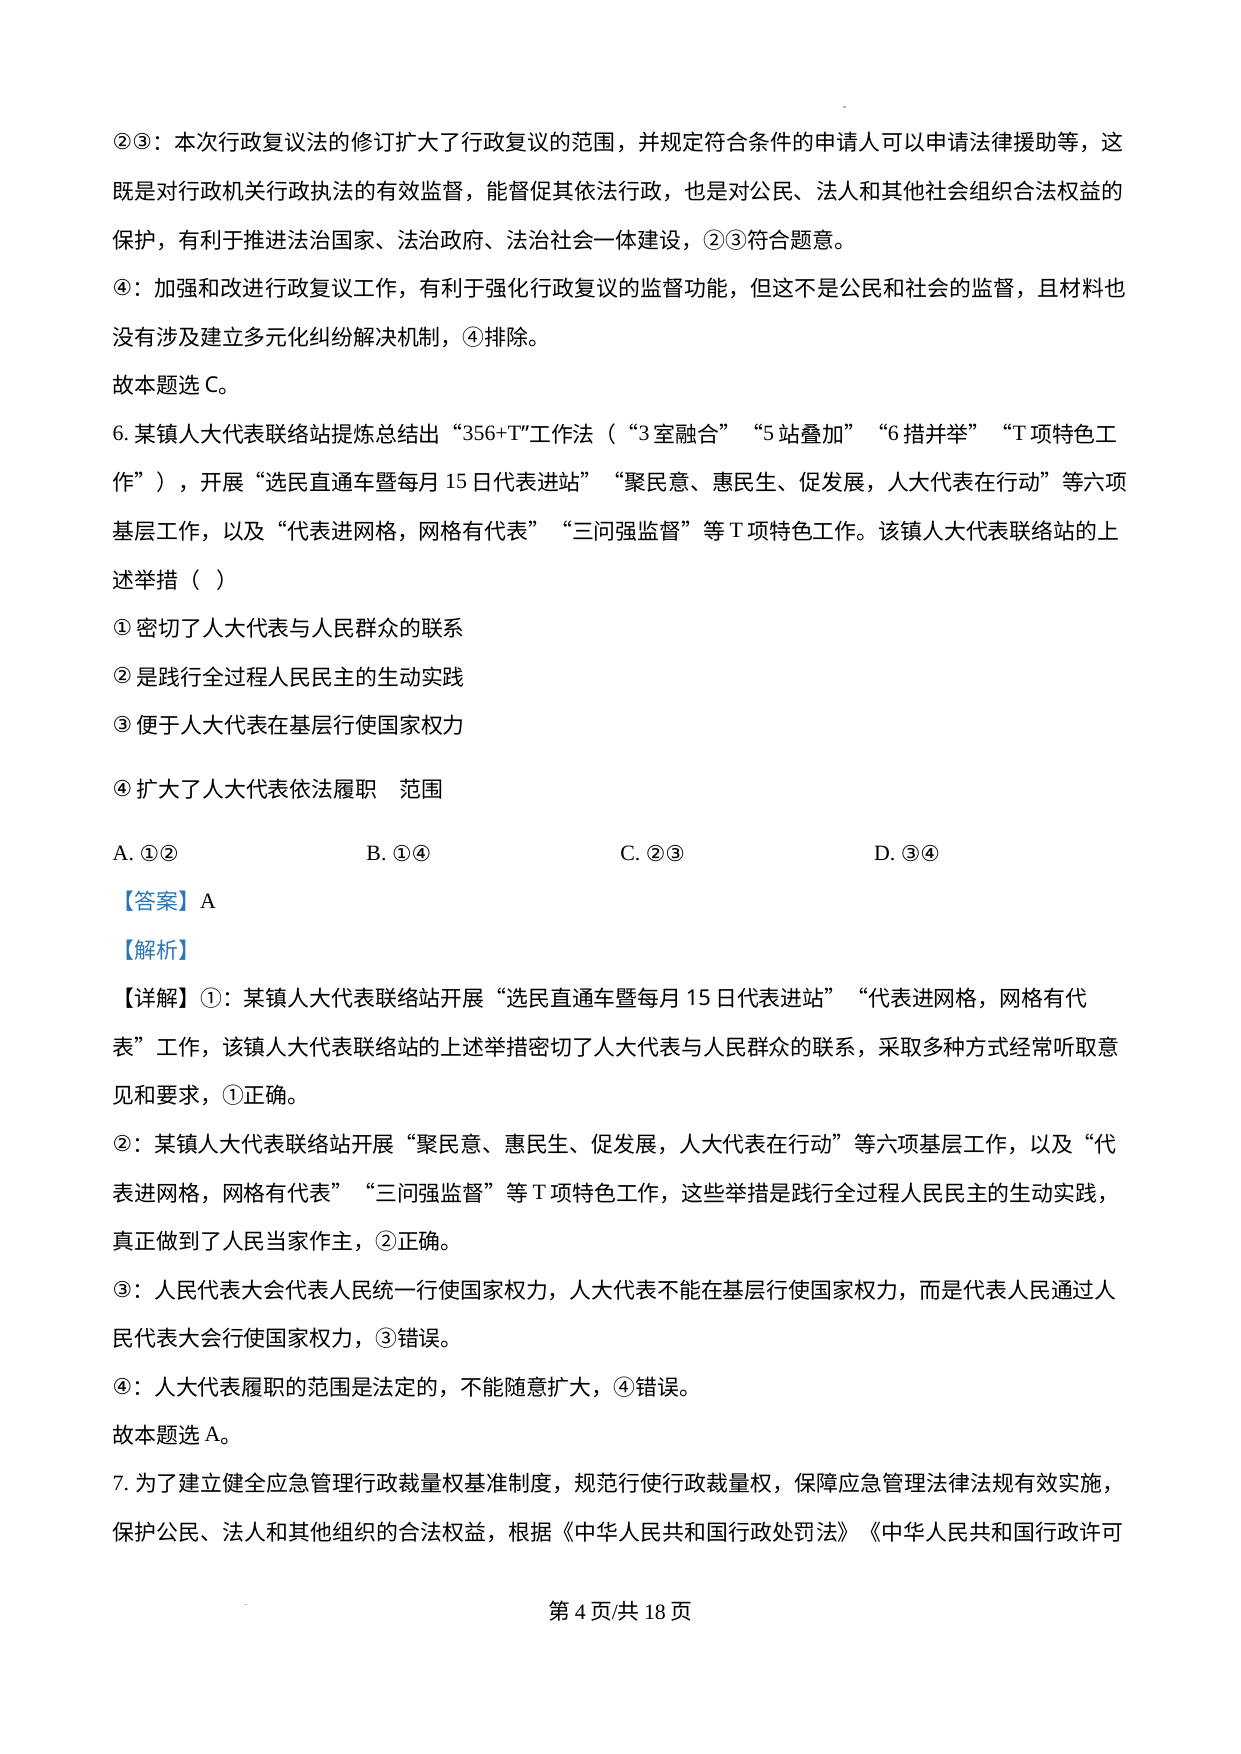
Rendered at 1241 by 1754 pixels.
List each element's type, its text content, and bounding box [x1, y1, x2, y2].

text ①密切了人大代表与人民群众的联系 [112, 611, 1128, 643]
text A. ①② B. ①④ C. ②③ D. ③④ [112, 837, 1128, 869]
text ④扩大了人大代表依法履职范围 [112, 756, 1128, 821]
text ②③：本次行政复议法的修订扩大了行政复议的范围，并规定符合条件的申请人可以申请法律援助等，这既是对行政机关行政执法的有效监督，能督促其依法行政，也是对公民、法人和其他社会组织合法权益的保护，有利于推进法治国家、法治政府、法治社会一体建设，②③符合题意。 [112, 125, 1128, 255]
text 【解析】 [112, 932, 1128, 965]
text 故本题选C。 [112, 368, 1128, 400]
text ④：人大代表履职的范围是法定的，不能随意扩大，④错误。 [112, 1369, 1128, 1402]
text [112, 1466, 1128, 1547]
text ③：人民代表大会代表人民统一行使国家权力，人大代表不能在基层行使国家权力，而是代表人民通过人民代表大会行使国家权力，③错误。 [112, 1272, 1128, 1353]
text 【详解】①：某镇人大代表联络站开展“选民直通车暨每月15日代表进站”“代表进网格，网格有代表”工作，该镇人大代表联络站的上述举措密切了人大代表与人民群众的联系，采取多种方式经常听取意见和要求，①正确。 [112, 981, 1128, 1111]
text ④：加强和改进行政复议工作，有利于强化行政复议的监督功能，但这不是公民和社会的监督，且材料也没有涉及建立多元化纠纷解决机制，④排除。 [112, 271, 1128, 352]
text 故本题选A。 [112, 1418, 1128, 1450]
text ②是践行全过程人民民主的生动实践 [112, 659, 1128, 692]
text 【答案】A [112, 884, 1128, 916]
text 6. 某镇人大代表联络站提炼总结出“356+T”工作法（“3室融合”“5站叠加”“6措并举”“T项特色工作”），开展“选民直通车暨每月15日代表进站”“聚民意、惠民生、促发展，人大代表在行动”等六项基层工作，以及“代表进网格，网格有代表”“三问强监督”等T项特色工作。该镇人大代表联络站的上述举措（ ） [112, 416, 1128, 595]
text ③便于人大代表在基层行使国家权力 [112, 707, 1128, 740]
text ②：某镇人大代表联络站开展“聚民意、惠民生、促发展，人大代表在行动”等六项基层工作，以及“代表进网格，网格有代表”“三问强监督”等T项特色工作，这些举措是践行全过程人民民主的生动实践，真正做到了人民当家作主，②正确。 [112, 1126, 1128, 1256]
